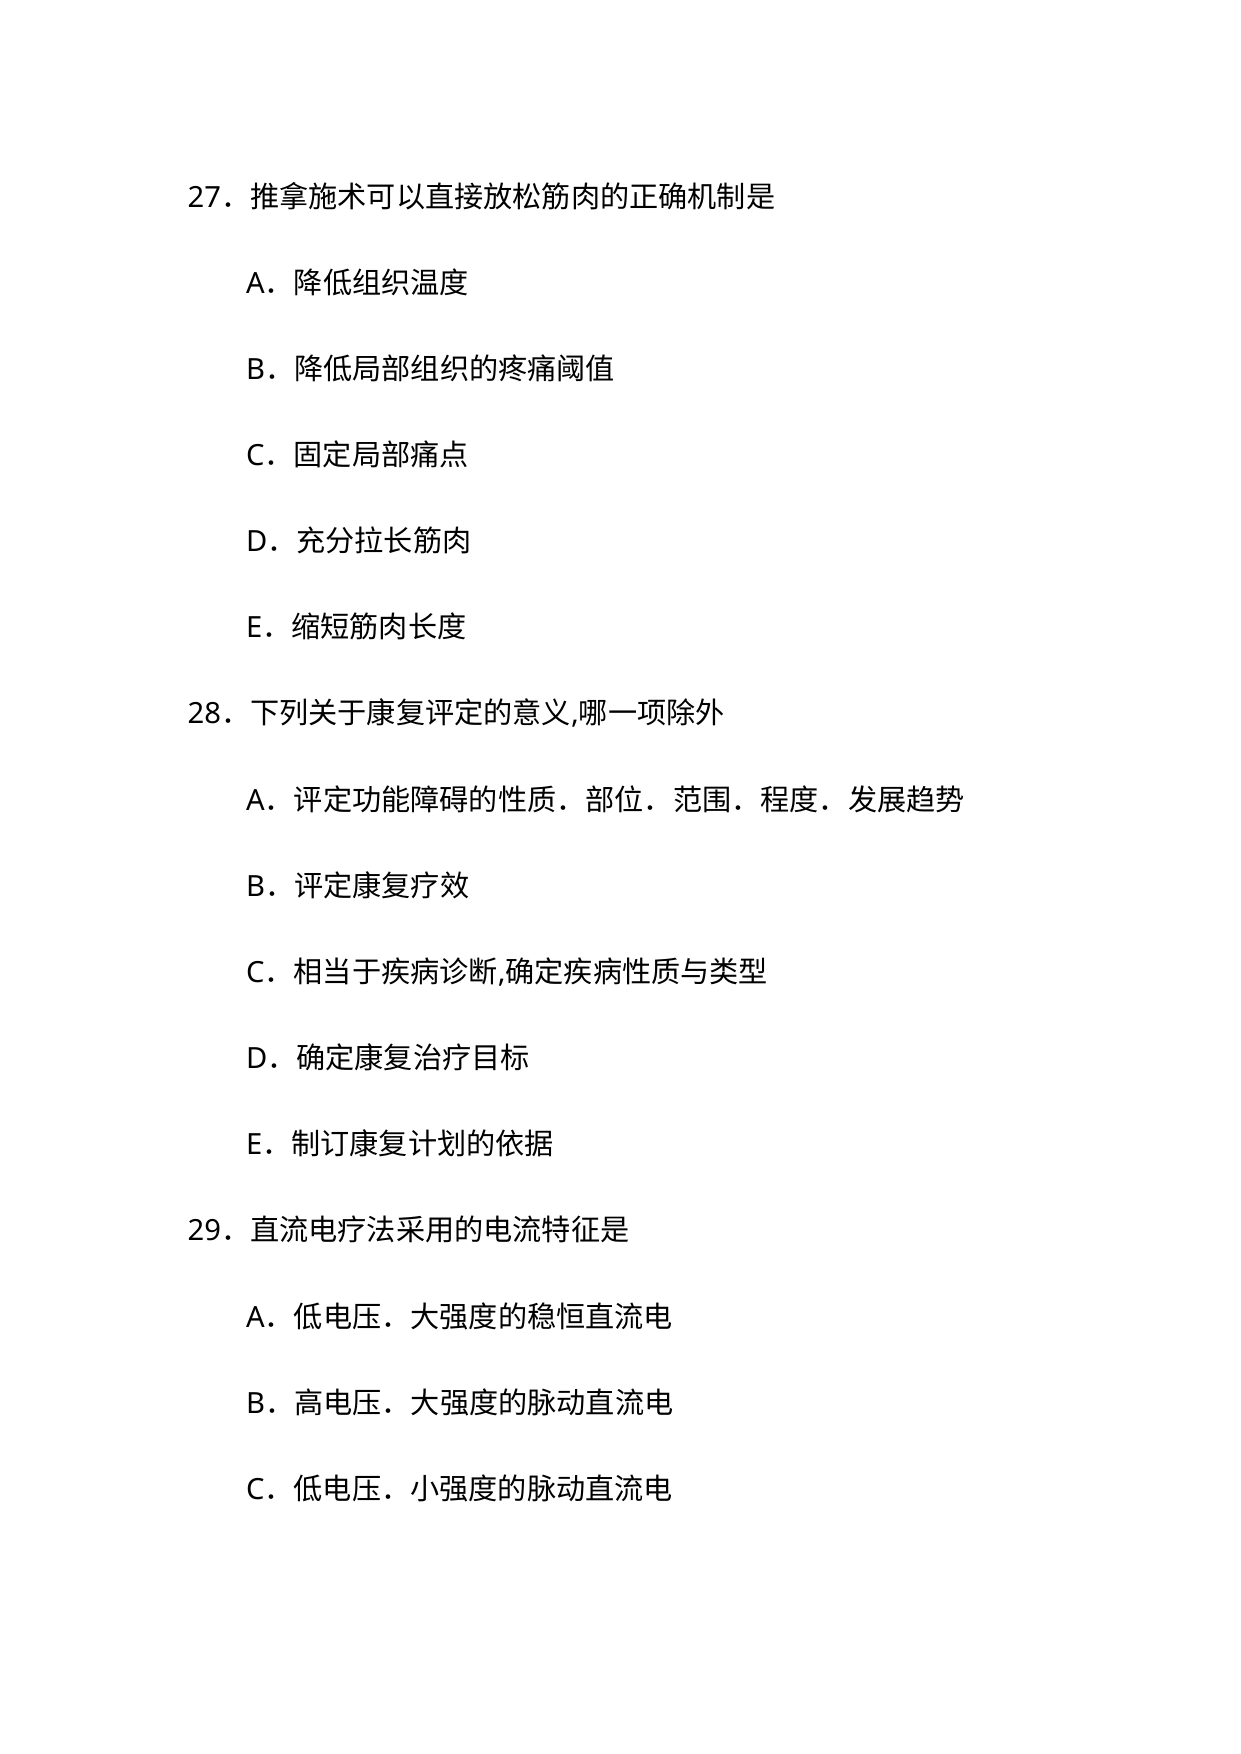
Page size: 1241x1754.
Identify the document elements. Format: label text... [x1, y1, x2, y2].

text B．降低局部组织的疼痛阈值 [187, 334, 1053, 399]
text A．降低组织温度 [187, 248, 1053, 313]
text 29．直流电疗法采用的电流特征是 [187, 1196, 1053, 1261]
text D．确定康复治疗目标 [187, 1023, 1053, 1088]
text C．相当于疾病诊断,确定疾病性质与类型 [187, 937, 1053, 1002]
text A．评定功能障碍的性质．部位．范围．程度．发展趋势 [187, 765, 1053, 830]
text C．低电压．小强度的脉动直流电 [187, 1454, 1053, 1519]
text E．制订康复计划的依据 [187, 1109, 1053, 1174]
text B．高电压．大强度的脉动直流电 [187, 1368, 1053, 1433]
text B．评定康复疗效 [187, 851, 1053, 916]
text E．缩短筋肉长度 [187, 593, 1053, 658]
text 28．下列关于康复评定的意义,哪一项除外 [187, 679, 1053, 744]
text C．固定局部痛点 [187, 420, 1053, 485]
text D．充分拉长筋肉 [187, 507, 1053, 572]
text 27．推拿施术可以直接放松筋肉的正确机制是 [187, 162, 1053, 227]
text A．低电压．大强度的稳恒直流电 [187, 1282, 1053, 1347]
